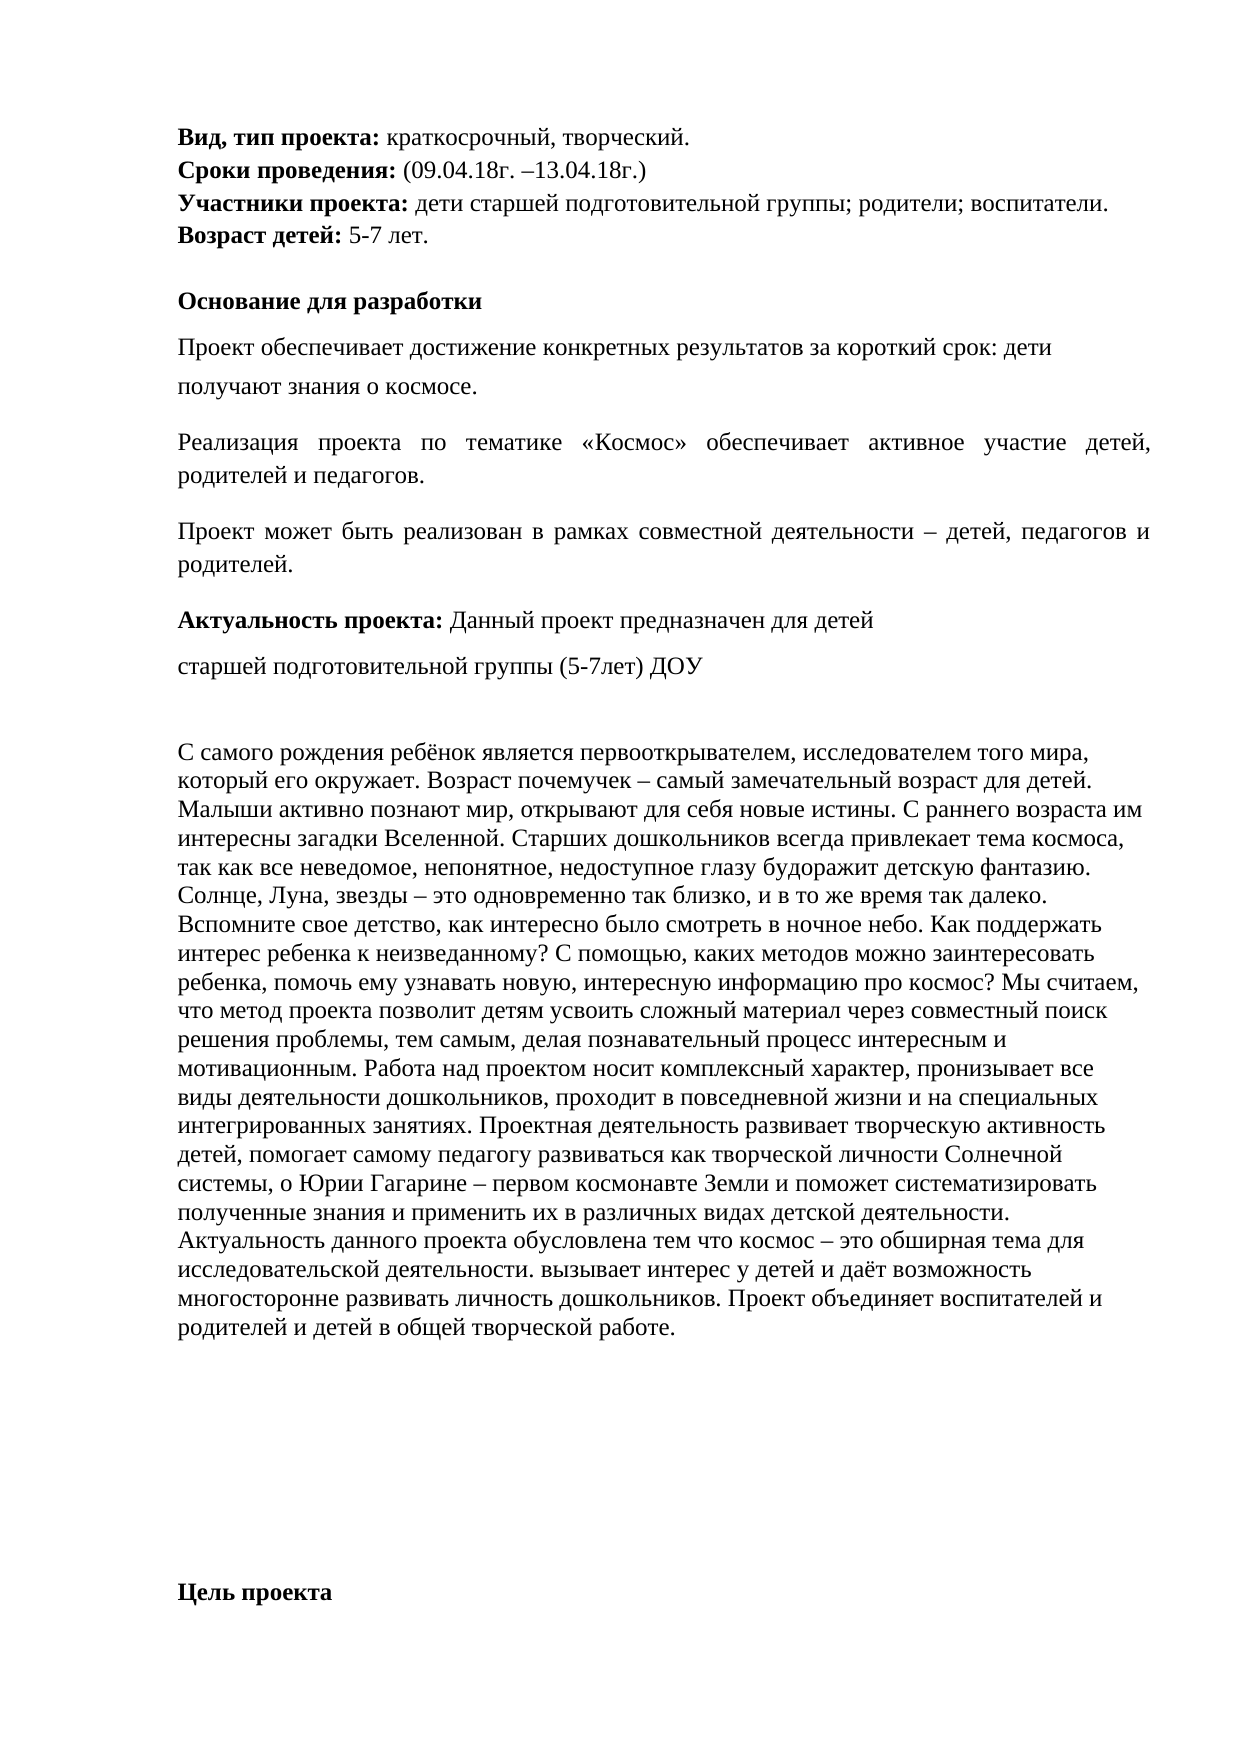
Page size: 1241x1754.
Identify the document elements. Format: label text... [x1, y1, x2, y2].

text Вид, тип проекта: краткосрочный, творческий. [177, 118, 1152, 151]
text С самого рождения ребёнок является первооткрывателем, исследователем того мира, который его окружает. Возраст почемучек – самый замечательный возраст для детей. Малыши активно познают мир, открывают для себя новые истины. С раннего возраста им интересны загадки Вселенной. Старших дошкольников всегда привлекает тема космоса, так как все неведомое, непонятное, недоступное глазу будоражит детскую фантазию. Солнце, Луна, звезды – это одновременно так близко, и в то же время так далеко. Вспомните свое детство, как интересно было смотреть в ночное небо. Как поддержать интерес ребенка к неизведанному? С помощью, каких методов можно заинтересовать ребенка, помочь ему узнавать новую, интересную информацию про космос? Мы считаем, что метод проекта позволит детям усвоить сложный материал через совместный поиск решения проблемы, тем самым, делая познавательный процесс интересным и мотивационным. Работа над проектом носит комплексный характер, пронизывает все виды деятельности дошкольников, проходит в повседневной жизни и на специальных интегрированных занятиях. Проектная деятельность развивает творческую активность детей, помогает самому педагогу развиваться как творческой личности Солнечной системы, о Юрии Гагарине – первом космонавте Земли и поможет систематизировать полученные знания и применить их в различных видах детской деятельности. Актуальность данного проекта обусловлена тем что космос – это обширная тема для исследовательской деятельности. вызывает интерес у детей и даёт возможность многосторонне развивать личность дошкольников. Проект объединяет воспитателей и родителей и детей в общей творческой работе. [177, 737, 1152, 1341]
text Основание для разработки [177, 282, 1152, 315]
text Сроки проведения: (09.04.18г. –13.04.18г.) [177, 151, 1152, 184]
text Проект может быть реализован в рамках совместной деятельности – детей, педагогов и родителей. [177, 512, 1152, 578]
text Актуальность проекта: Данный проект предназначен для детей [177, 601, 1152, 634]
text старшей подготовительной группы (5-7лет) ДОУ [177, 647, 1152, 680]
text Проект обеспечивает достижение конкретных результатов за короткий срок: дети получают знания о космосе. [177, 323, 1152, 399]
text Цель проекта [177, 1577, 1152, 1606]
text Участники проекта: дети старшей подготовительной группы; родители; воспитатели. [177, 184, 1152, 217]
text Реализация проекта по тематике «Космос» обеспечивает активное участие детей, родителей и педагогов. [177, 423, 1152, 488]
text Возраст детей: 5-7 лет. [177, 217, 1152, 249]
